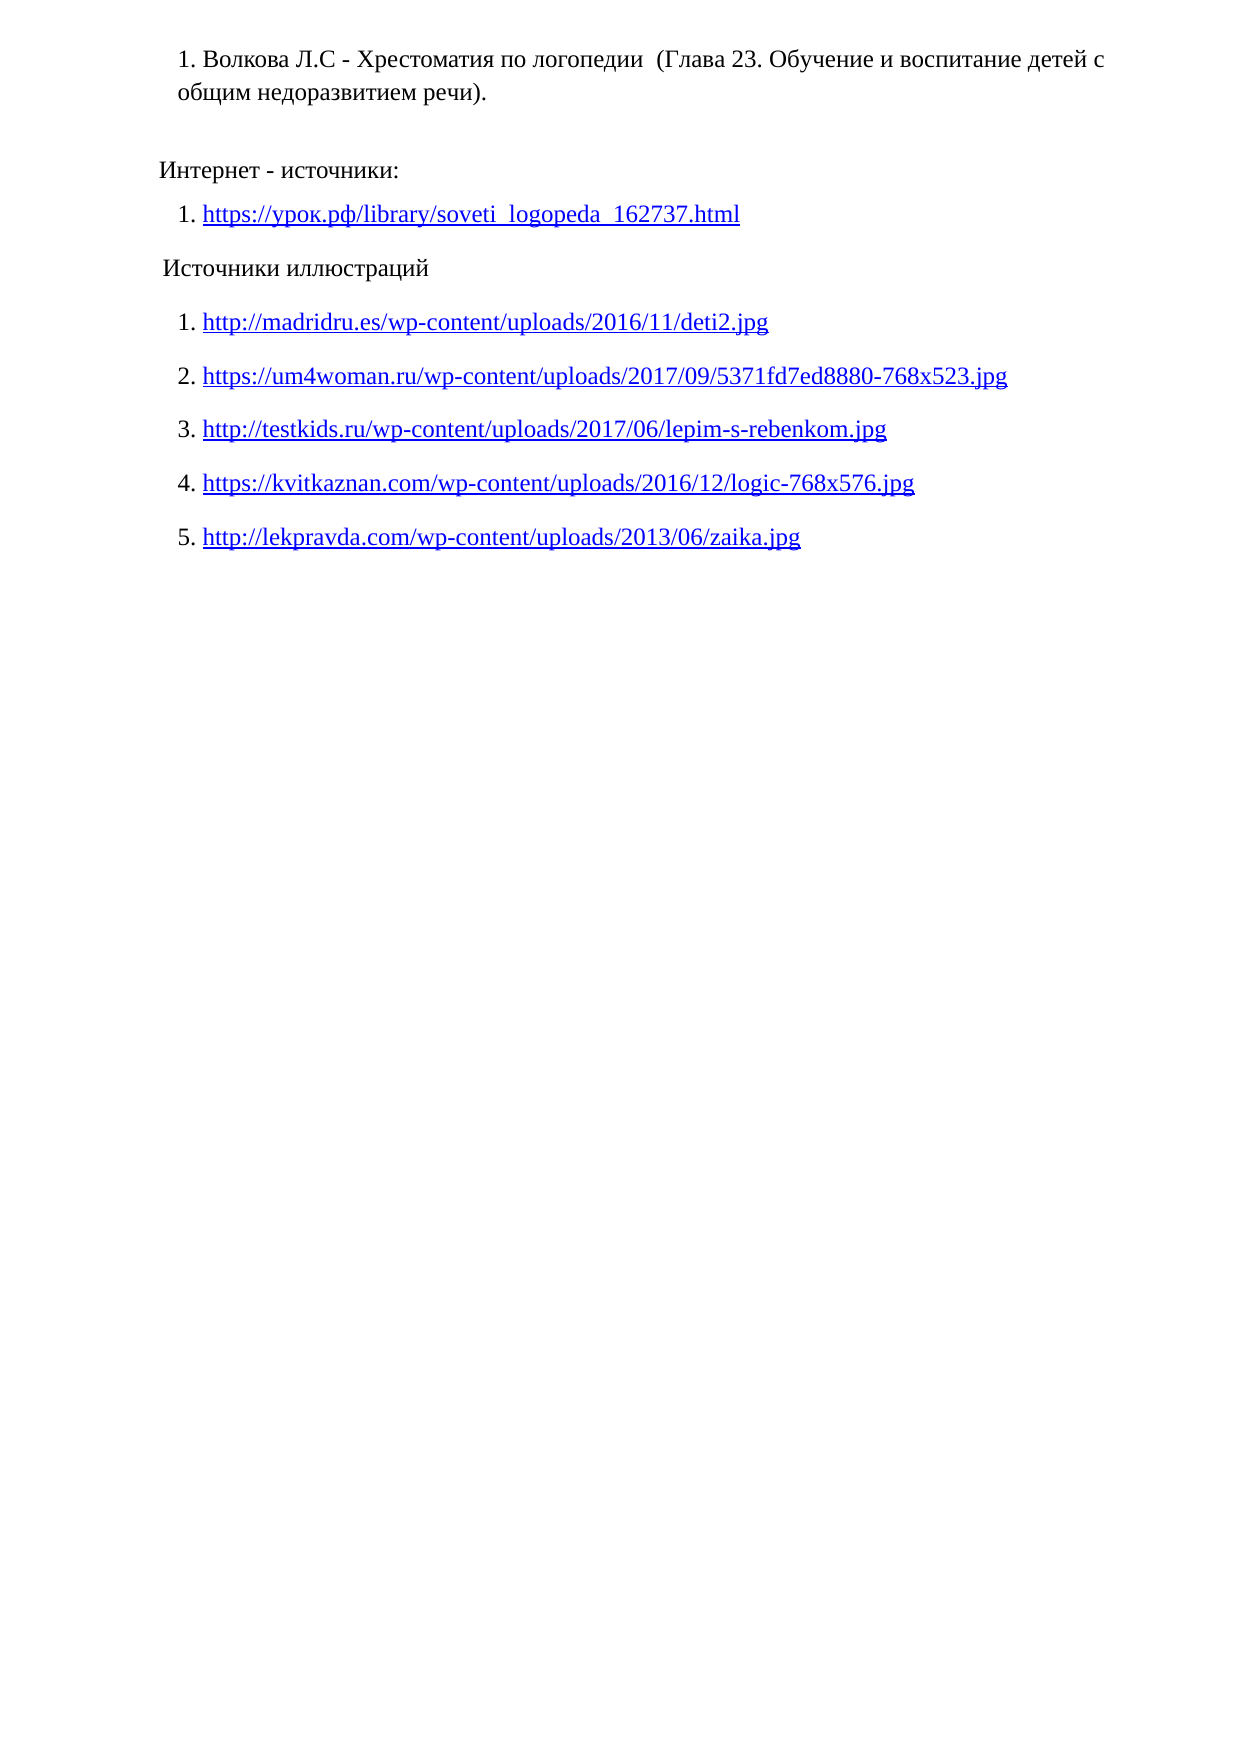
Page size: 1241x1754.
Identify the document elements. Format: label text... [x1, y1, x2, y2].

text 1. http://madridru.es/wp-content/uploads/2016/11/deti2.jpg [177, 307, 1152, 336]
text 5. http://lekpravda.com/wp-content/uploads/2013/06/zaika.jpg [177, 522, 1152, 551]
text 4. https://kvitkaznan.com/wp-content/uploads/2016/12/logic-768x576.jpg [177, 468, 1152, 497]
subtitle 1. Волкова Л.С - Хрестоматия по логопедии (Глава 23. Обучение и воспитание детей с общим недоразвитием речи). [177, 44, 1152, 106]
text Источники иллюстраций [162, 253, 1152, 282]
text 1. https://урок.рф/library/soveti_logopeda_162737.html [177, 199, 1152, 228]
text 2. https://um4woman.ru/wp-content/uploads/2017/09/5371fd7ed8880-768x523.jpg [177, 361, 1152, 389]
text Интернет - источники: [158, 155, 1217, 183]
text 3. http://testkids.ru/wp-content/uploads/2017/06/lepim-s-rebenkom.jpg [177, 414, 1152, 443]
